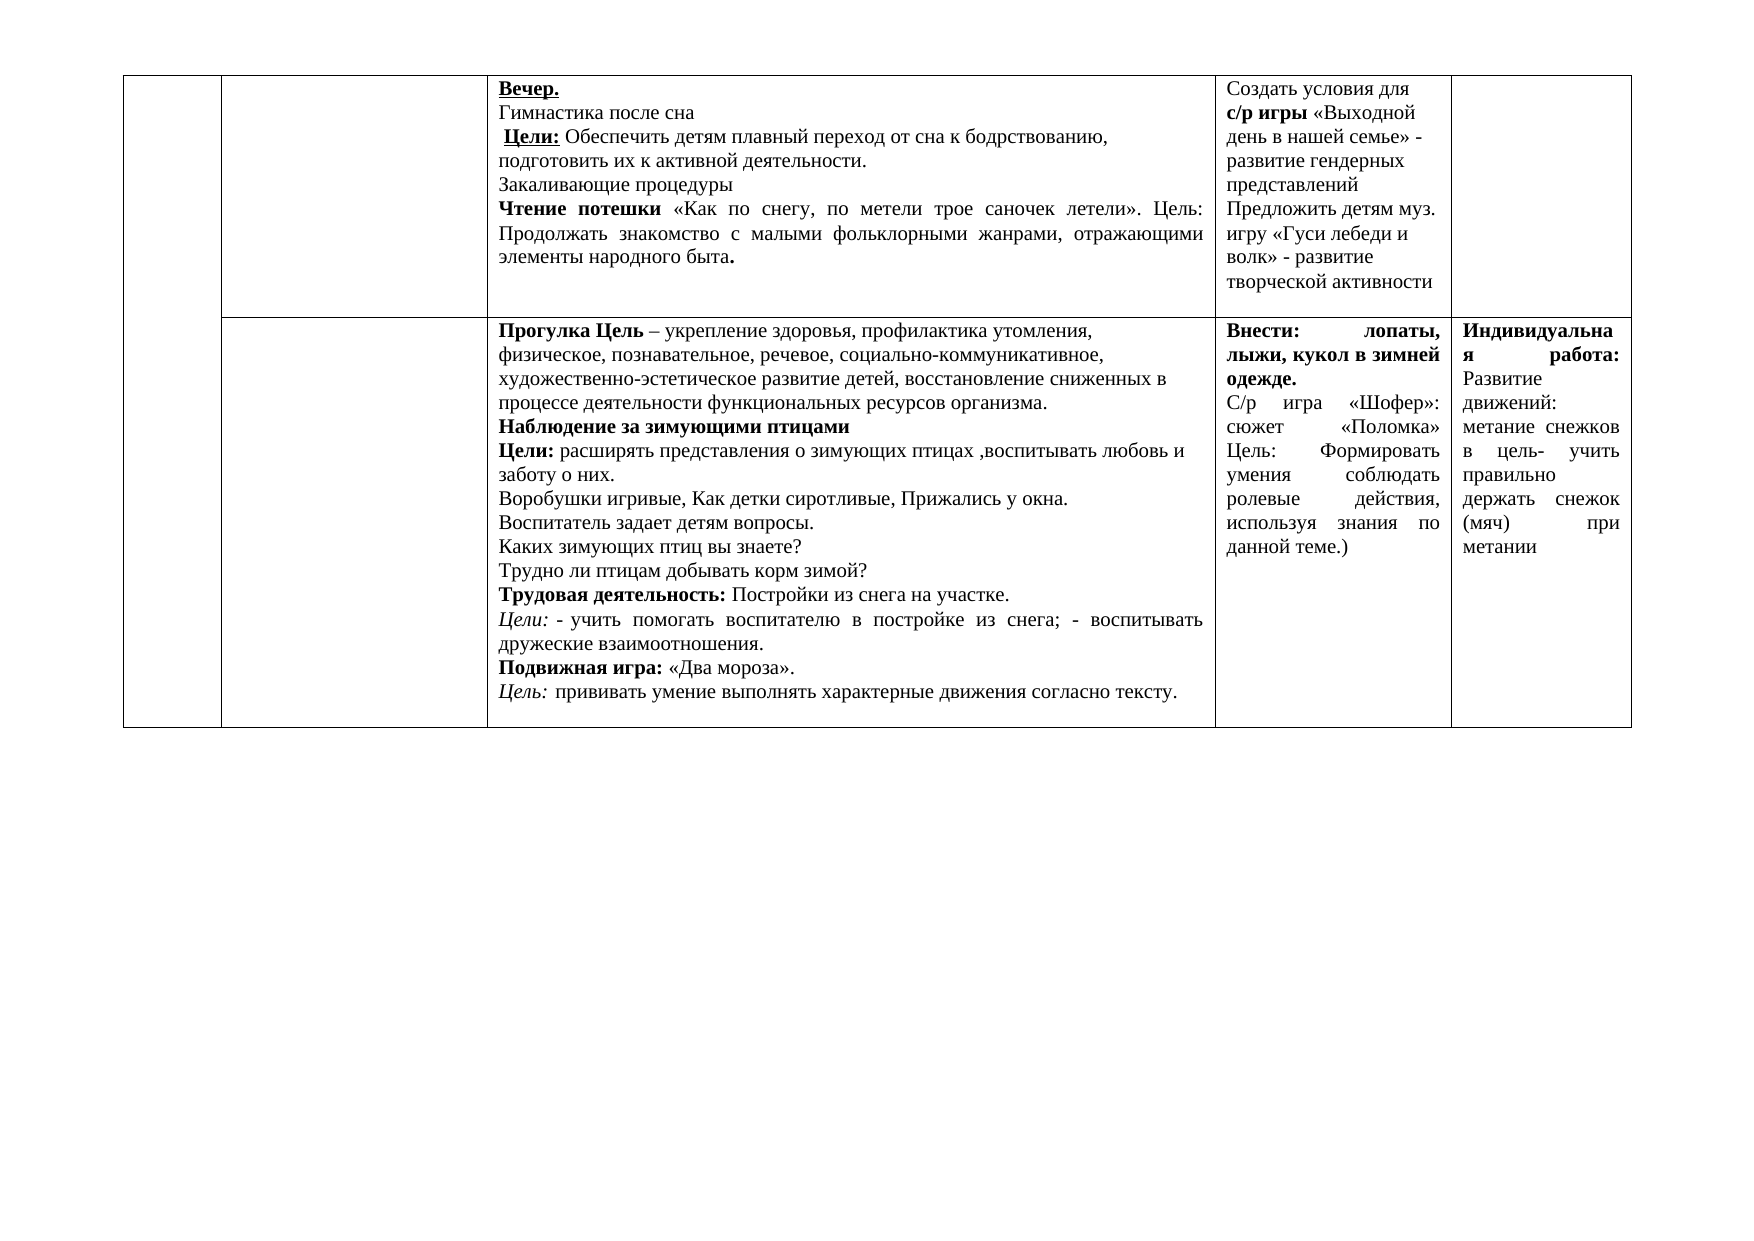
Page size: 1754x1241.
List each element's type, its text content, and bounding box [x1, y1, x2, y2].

table_cell Индивидуальная работа: Развитие движений: метание снежков в цель- учить правильно держать снежок (мяч) при метании [1452, 318, 1631, 727]
table_cell Вечер. Гимнастика после сна Цели: Обеспечить детям плавный переход от сна к бодрствованию, подготовить их к активной деятельности. Закаливающие процедуры Чтение потешки «Как по снегу, по метели трое саночек летели». Цель: Продолжать знакомство с малыми фольклорными жанрами, отражающими элементы народного быта. [488, 76, 1215, 317]
table_cell Создать условия для с/р игры «Выходной день в нашей семье» - развитие гендерных представлений Предложить детям муз. игру «Гуси лебеди и волк» - развитие творческой активности [1216, 76, 1451, 317]
table_cell [222, 318, 487, 727]
table_cell [1452, 76, 1631, 317]
table_cell [222, 76, 487, 317]
table_cell Внести: лопаты, лыжи, кукол в зимней одежде. С/р игра «Шофер»: сюжет «Поломка» Цель: Формировать умения соблюдать ролевые действия, используя знания по данной теме.) [1216, 318, 1451, 727]
table_cell Прогулка Цель – укрепление здоровья, профилактика утомления, физическое, познавательное, речевое, социально-коммуникативное, художественно-эстетическое развитие детей, восстановление сниженных в процессе деятельности функциональных ресурсов организма. Наблюдение за зимующими птицами Цели: расширять представления о зимующих птицах ,воспитывать любовь и заботу о них. Воробушки игривые, Как детки сиротливые, Прижались у окна. Воспитатель задает детям вопросы. Каких зимующих птиц вы знаете? Трудно ли птицам добывать корм зимой? Трудовая деятельность: Постройки из снега на участке. Цели: - учить помогать воспитателю в постройке из снега; - воспитывать дружеские взаимоотношения. Подвижная игра: «Два мороза». Цель: прививать умение выполнять характерные движения согласно тексту. [488, 318, 1215, 727]
